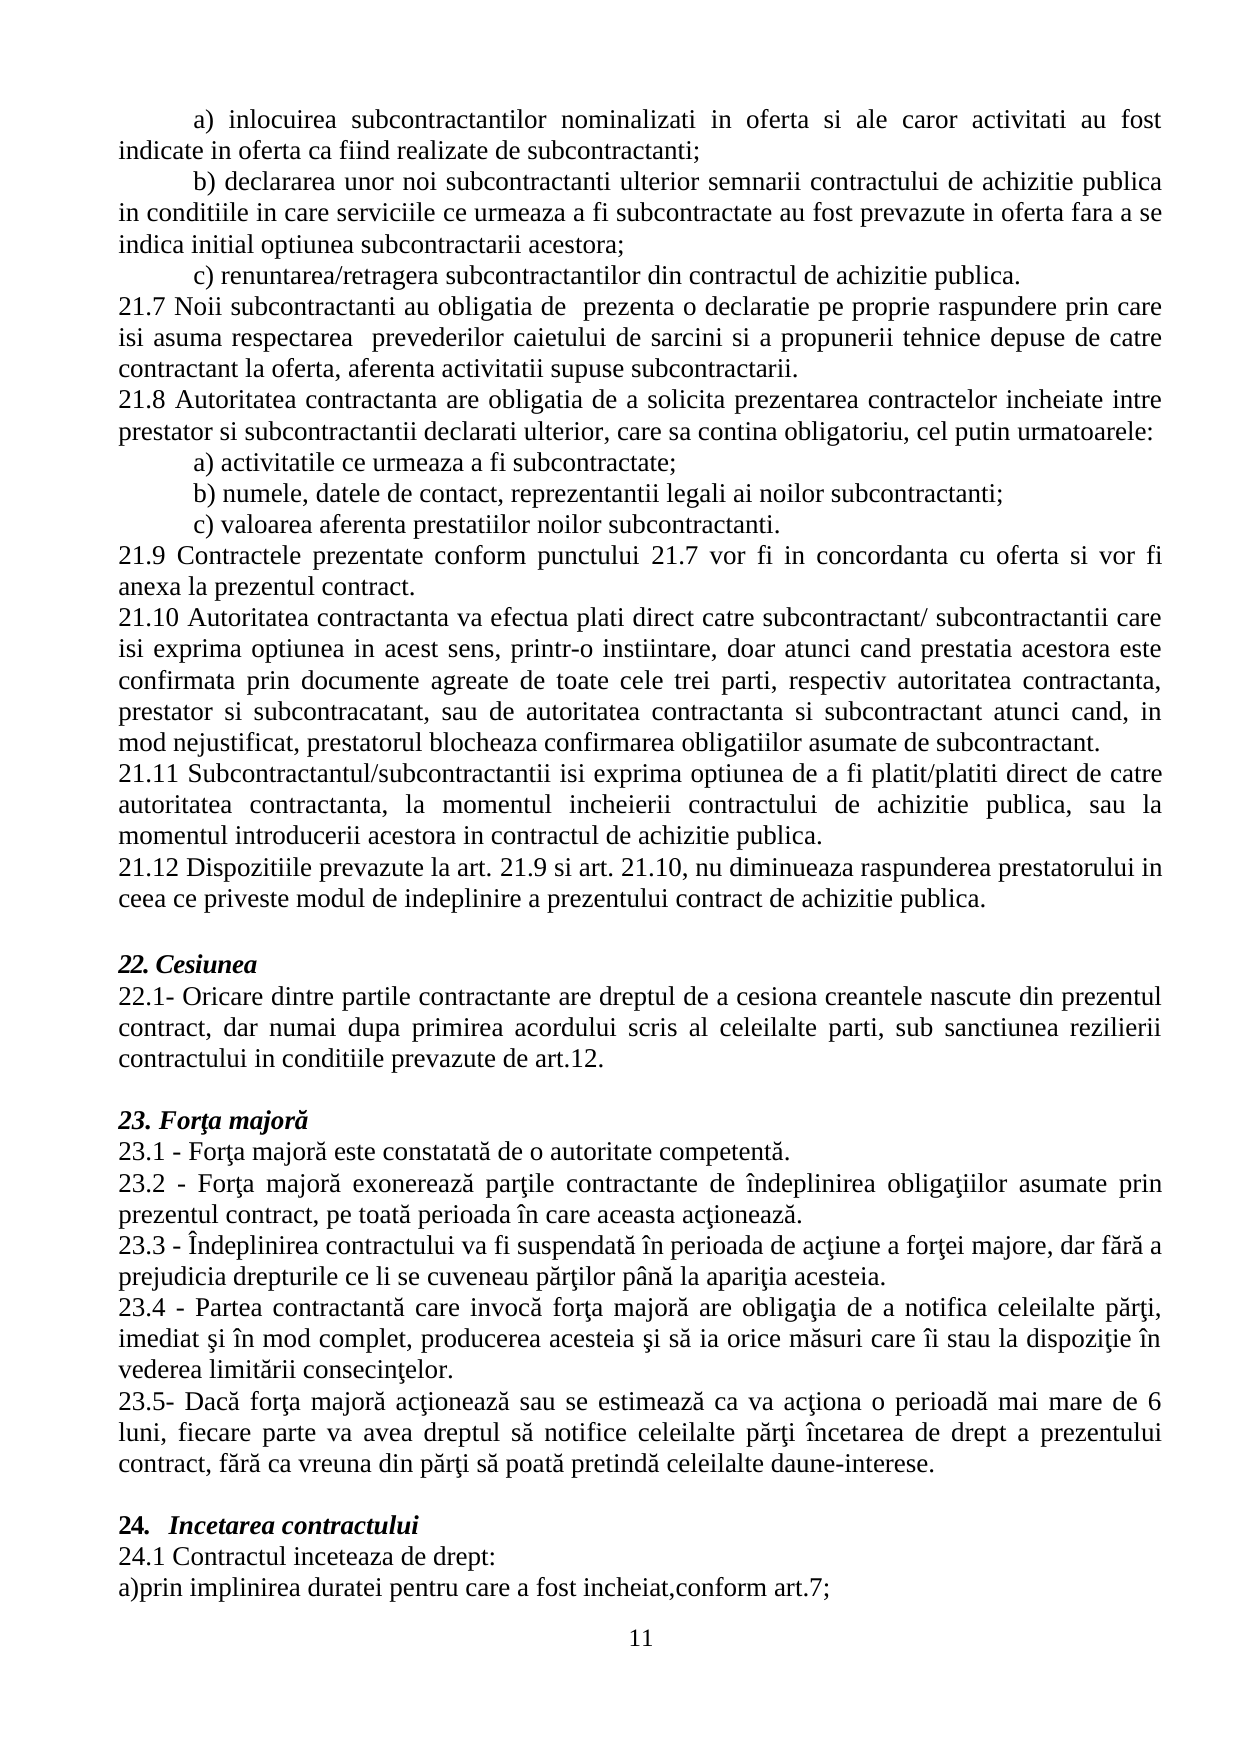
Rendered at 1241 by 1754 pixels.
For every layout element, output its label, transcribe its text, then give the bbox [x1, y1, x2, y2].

text b) numele, datele de contact, reprezentantii legali ai noilor subcontractanti; [118, 477, 1163, 508]
text 21.9 Contractele prezentate conform punctului 21.7 vor fi in concordanta cu oferta si vor fi anexa la prezentul contract. [118, 539, 1163, 601]
text 23.1 - Forţa majoră este constatată de o autoritate competentă. [118, 1136, 1163, 1167]
text 24. Incetarea contractului [118, 1509, 1163, 1540]
text 22. Cesiunea [118, 949, 1163, 980]
text a) activitatile ce urmeaza a fi subcontractate; [118, 446, 1163, 477]
text c) valoarea aferenta prestatiilor noilor subcontractanti. [118, 508, 1163, 539]
text 21.7 Noii subcontractanti au obligatia de prezenta o declaratie pe proprie raspundere prin care isi asuma respectarea prevederilor caietului de sarcini si a propunerii tehnice depuse de catre contractant la oferta, aferenta activitatii supuse subcontractarii. [118, 290, 1163, 383]
text 23.3 - Îndeplinirea contractului va fi suspendată în perioada de acţiune a forţei majore, dar fără a prejudicia drepturile ce li se cuveneau părţilor până la apariţia acesteia. [118, 1229, 1163, 1291]
text 21.12 Dispozitiile prevazute la art. 21.9 si art. 21.10, nu diminueaza raspunderea prestatorului in ceea ce priveste modul de indeplinire a prezentului contract de achizitie publica. [118, 851, 1163, 913]
text b) declararea unor noi subcontractanti ulterior semnarii contractului de achizitie publica in conditiile in care serviciile ce urmeaza a fi subcontractate au fost prevazute in oferta fara a se indica initial optiunea subcontractarii acestora; [118, 165, 1163, 259]
text a)prin implinirea duratei pentru care a fost incheiat,conform art.7; [118, 1572, 1163, 1603]
text 21.11 Subcontractantul/subcontractantii isi exprima optiunea de a fi platit/platiti direct de catre autoritatea contractanta, la momentul incheierii contractului de achizitie publica, sau la momentul introducerii acestora in contractul de achizitie publica. [118, 757, 1163, 851]
text 21.10 Autoritatea contractanta va efectua plati direct catre subcontractant/ subcontractantii care isi exprima optiunea in acest sens, printr-o instiintare, doar atunci cand prestatia acestora este confirmata prin documente agreate de toate cele trei parti, respectiv autoritatea contractanta, prestator si subcontracatant, sau de autoritatea contractanta si subcontractant atunci cand, in mod nejustificat, prestatorul blocheaza confirmarea obligatiilor asumate de subcontractant. [118, 601, 1163, 757]
text 24.1 Contractul inceteaza de drept: [118, 1540, 1163, 1572]
text 23.2 - Forţa majoră exonerează parţile contractante de îndeplinirea obligaţiilor asumate prin prezentul contract, pe toată perioada în care aceasta acţionează. [118, 1167, 1163, 1229]
text 23.4 - Partea contractantă care invocă forţa majoră are obligaţia de a notifica celeilalte părţi, imediat şi în mod complet, producerea acesteia şi să ia orice măsuri care îi stau la dispoziţie în vederea limitării consecinţelor. [118, 1291, 1163, 1385]
text 23. Forţa majoră [118, 1104, 1163, 1136]
text a) inlocuirea subcontractantilor nominalizati in oferta si ale caror activitati au fost indicate in oferta ca fiind realizate de subcontractanti; [118, 103, 1163, 165]
text 23.5- Dacă forţa majoră acţionează sau se estimează ca va acţiona o perioadă mai mare de 6 luni, fiecare parte va avea dreptul să notifice celeilalte părţi încetarea de drept a prezentului contract, fără ca vreuna din părţi să poată pretindă celeilalte daune-interese. [118, 1385, 1163, 1478]
text c) renuntarea/retragera subcontractantilor din contractul de achizitie publica. [118, 259, 1163, 290]
text 21.8 Autoritatea contractanta are obligatia de a solicita prezentarea contractelor incheiate intre prestator si subcontractantii declarati ulterior, care sa contina obligatoriu, cel putin urmatoarele: [118, 383, 1163, 446]
text 22.1- Oricare dintre partile contractante are dreptul de a cesiona creantele nascute din prezentul contract, dar numai dupa primirea acordului scris al celeilalte parti, sub sanctiunea rezilierii contractului in conditiile prevazute de art.12. [118, 980, 1163, 1073]
